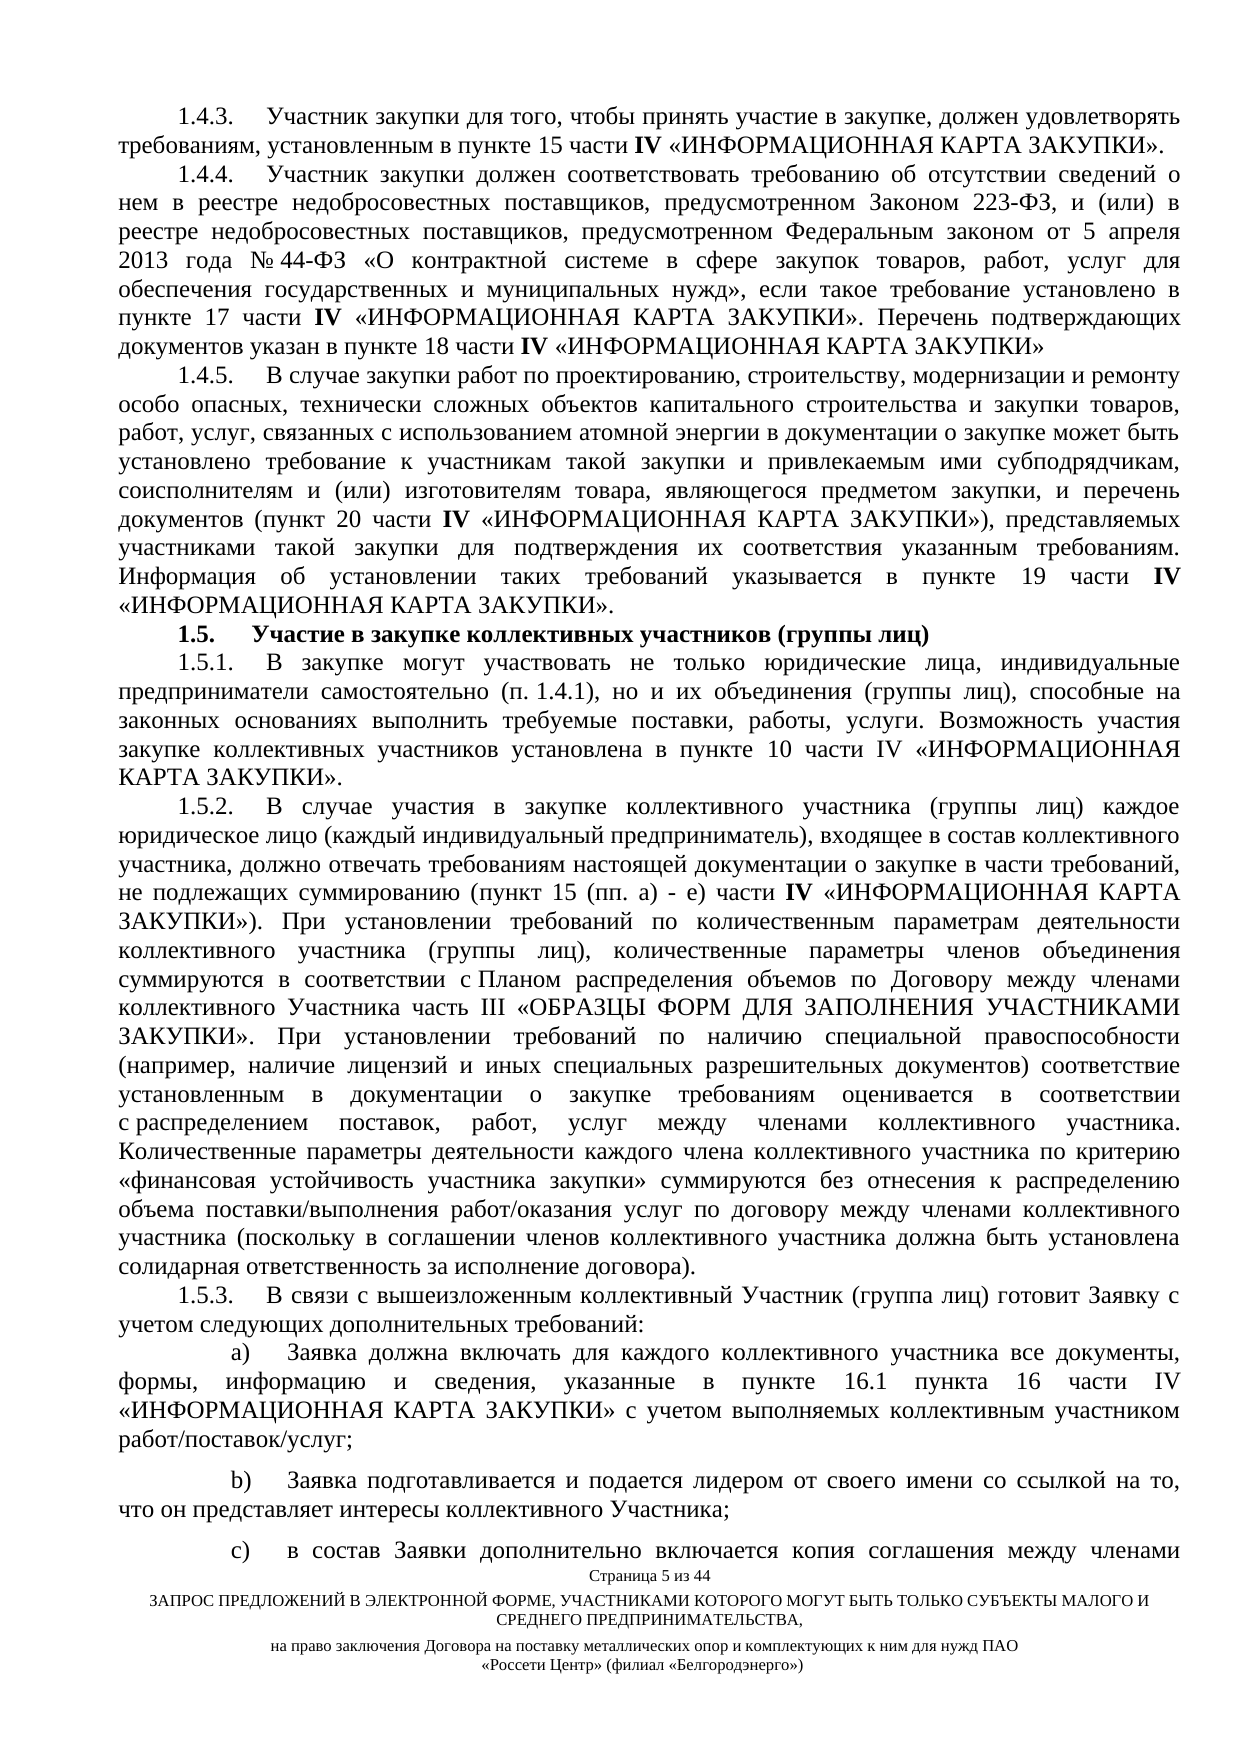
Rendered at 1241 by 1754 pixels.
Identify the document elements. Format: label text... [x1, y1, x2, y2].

subtitle Участие в закупке коллективных участников (группы лиц) [118, 619, 1181, 647]
subtitle В случае закупки работ по проектированию, строительству, модернизации и ремонту особо опасных, технически сложных объектов капитального строительства и закупки товаров, работ, услуг, связанных с использованием атомной энергии в документации о закупке может быть установлено требование к участникам такой закупки и привлекаемым ими субподрядчикам, соисполнителям и (или) изготовителям товара, являющегося предметом закупки, и перечень документов (пункт 20 части IV «ИНФОРМАЦИОННАЯ КАРТА ЗАКУПКИ»), представляемых участниками такой закупки для подтверждения их соответствия указанным требованиям. Информация об установлении таких требований указывается в пункте 19 части IV «ИНФОРМАЦИОННАЯ КАРТА ЗАКУПКИ». [118, 360, 1181, 619]
subtitle В связи с вышеизложенным коллективный Участник (группа лиц) готовит Заявку с учетом следующих дополнительных требований: [118, 1280, 1181, 1337]
list Заявка должна включать для каждого коллективного участника все документы, формы, информацию и сведения, указанные в пункте 16.1 пункта 16 части IV «ИНФОРМАЦИОННАЯ КАРТА ЗАКУПКИ» с учетом выполняемых коллективным участником работ/поставок/услуг; [118, 1337, 1181, 1452]
subtitle В закупке могут участвовать не только юридические лица, индивидуальные предприниматели самостоятельно (п. 1.4.1), но и их объединения (группы лиц), способные на законных основаниях выполнить требуемые поставки, работы, услуги. Возможность участия закупке коллективных участников установлена в пункте 10 части IV «ИНФОРМАЦИОННАЯ КАРТА ЗАКУПКИ». [118, 647, 1181, 791]
subtitle Участник закупки должен соответствовать требованию об отсутствии сведений о нем в реестре недобросовестных поставщиков, предусмотренном Законом 223-ФЗ, и (или) в реестре недобросовестных поставщиков, предусмотренном Федеральным законом от 5 апреля 2013 года № 44-ФЗ «О контрактной системе в сфере закупок товаров, работ, услуг для обеспечения государственных и муниципальных нужд», если такое требование установлено в пункте 17 части IV «ИНФОРМАЦИОННАЯ КАРТА ЗАКУПКИ». Перечень подтверждающих документов указан в пункте 18 части IV «ИНФОРМАЦИОННАЯ КАРТА ЗАКУПКИ» [118, 159, 1181, 360]
subtitle В случае участия в закупке коллективного участника (группы лиц) каждое юридическое лицо (каждый индивидуальный предприниматель), входящее в состав коллективного участника, должно отвечать требованиям настоящей документации о закупке в части требований, не подлежащих суммированию (пункт 15 (пп. а) - е) части IV «ИНФОРМАЦИОННАЯ КАРТА ЗАКУПКИ»). При установлении требований по количественным параметрам деятельности коллективного участника (группы лиц), количественные параметры членов объединения суммируются в соответствии с Планом распределения объемов по Договору между членами коллективного Участника часть III «ОБРАЗЦЫ ФОРМ ДЛЯ ЗАПОЛНЕНИЯ УЧАСТНИКАМИ ЗАКУПКИ». При установлении требований по наличию специальной правоспособности (например, наличие лицензий и иных специальных разрешительных документов) соответствие установленным в документации о закупке требованиям оценивается в соответствии с распределением поставок, работ, услуг между членами коллективного участника. Количественные параметры деятельности каждого члена коллективного участника по критерию «финансовая устойчивость участника закупки» суммируются без отнесения к распределению объема поставки/выполнения работ/оказания услуг по договору между членами коллективного участника (поскольку в соглашении членов коллективного участника должна быть установлена солидарная ответственность за исполнение договора). [118, 791, 1181, 1280]
subtitle Участник закупки для того, чтобы принять участие в закупке, должен удовлетворять требованиям, установленным в пункте 15 части IV «ИНФОРМАЦИОННАЯ КАРТА ЗАКУПКИ». [118, 101, 1181, 159]
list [118, 1535, 1181, 1564]
list Заявка подготавливается и подается лидером от своего имени со ссылкой на то, что он представляет интересы коллективного Участника; [118, 1465, 1181, 1522]
